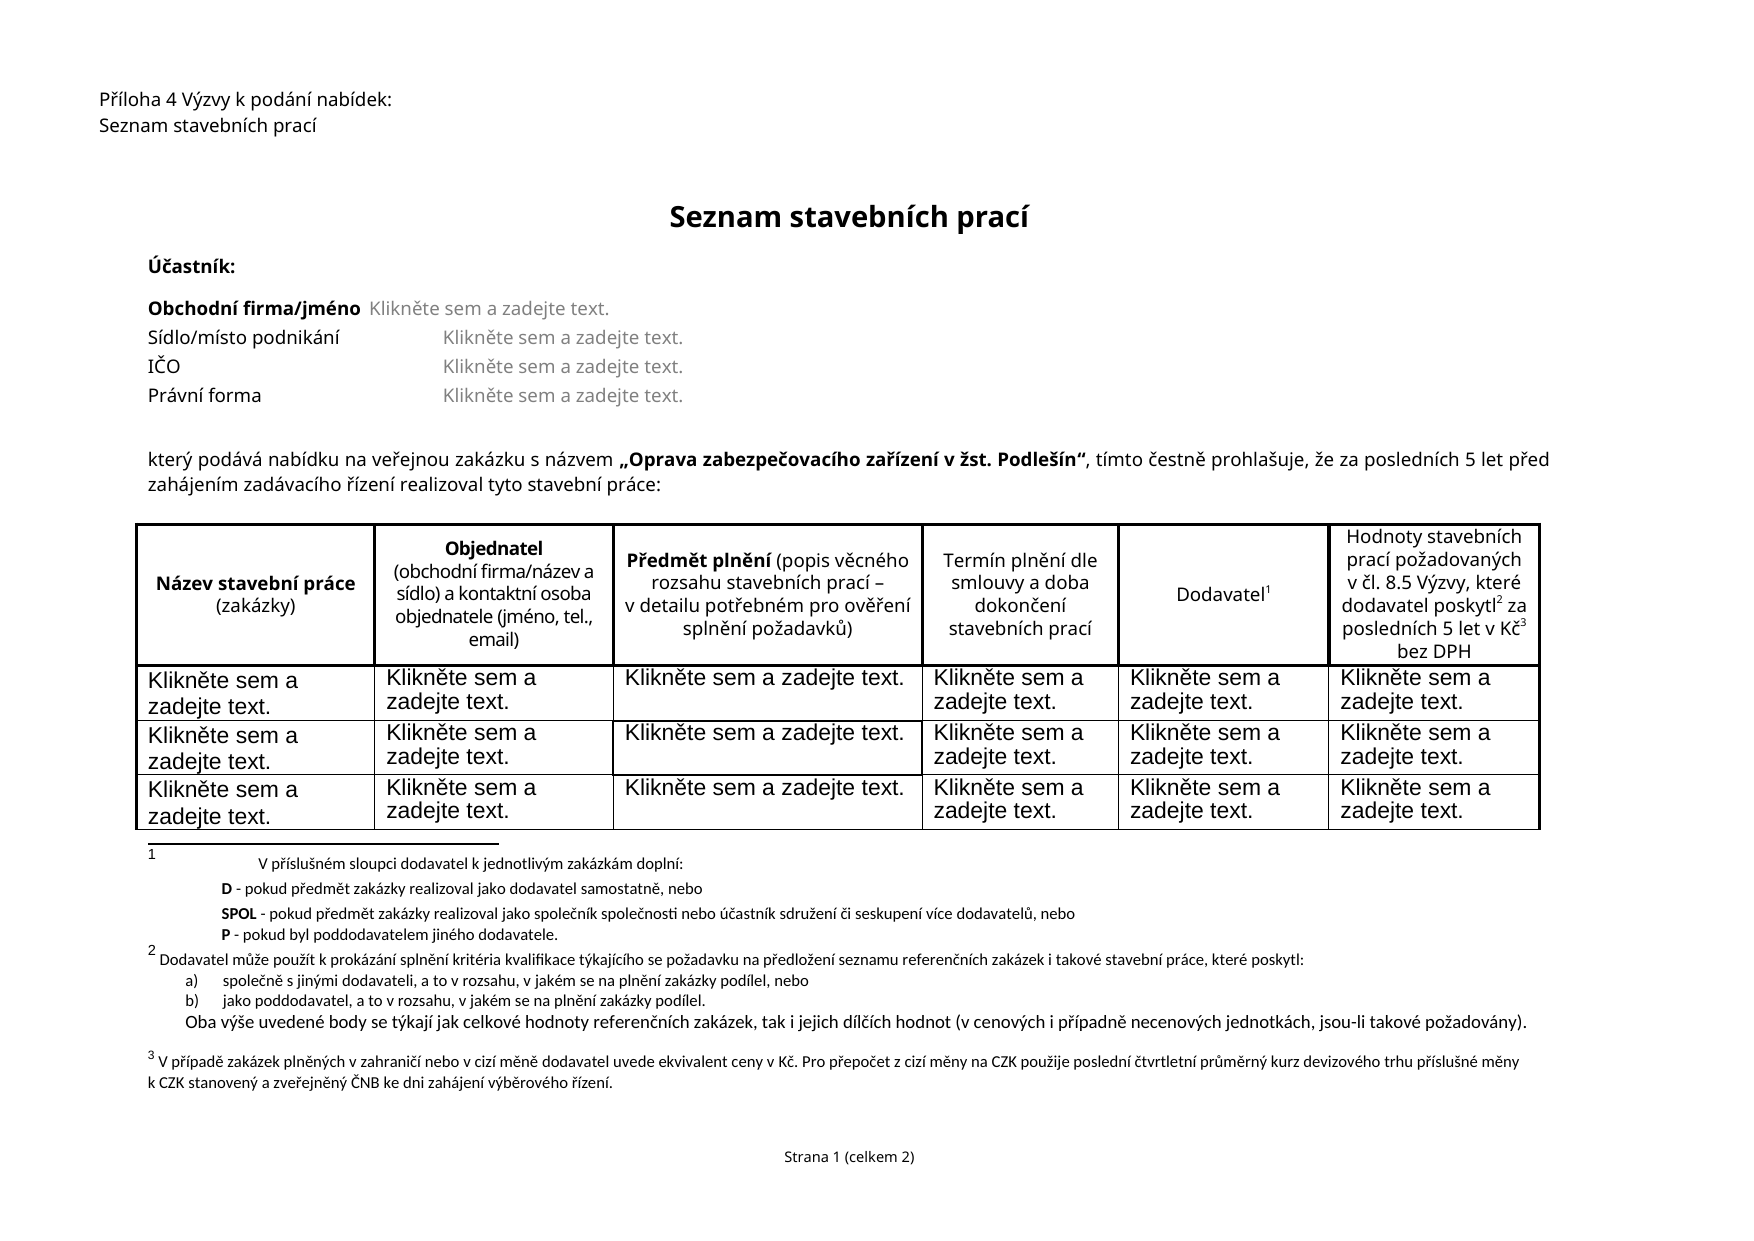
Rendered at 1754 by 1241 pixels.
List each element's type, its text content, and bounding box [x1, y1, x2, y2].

text který podává nabídku na veřejnou zakázku s názvem „Oprava zabezpečovacího zařízení v žst. Podlešín“, tímto čestně prohlašuje, že za posledních 5 let před zahájením zadávacího řízení realizoval tyto stavební práce: [148, 446, 1551, 497]
text IČO [148, 350, 1551, 379]
table_header Termín plnění dle smlouvy a doba dokončení stavebních prací [924, 526, 1117, 664]
table_header Objednatel (obchodní firma/název a sídlo) a kontaktní osoba objednatele (jméno, tel., email) [376, 526, 612, 664]
title Seznam stavebních prací [148, 196, 1551, 236]
text Účastník: [148, 249, 1551, 279]
table_header Dodavatel [1120, 526, 1327, 664]
text Obchodní firma/jméno [148, 292, 1551, 321]
text Právní forma [148, 379, 1551, 408]
table_header Název stavební práce (zakázky) [138, 526, 373, 664]
table_header Hodnoty stavebních prací požadovaných v čl. 8.5 Výzvy, které dodavatel poskytl za posledních 5 let v Kč bez DPH [1331, 526, 1538, 664]
text Sídlo/místo podnikání [148, 321, 1551, 350]
table_header Předmět plnění (popis věcného rozsahu stavebních prací – v detailu potřebném pro ověření splnění požadavků) [615, 526, 921, 664]
